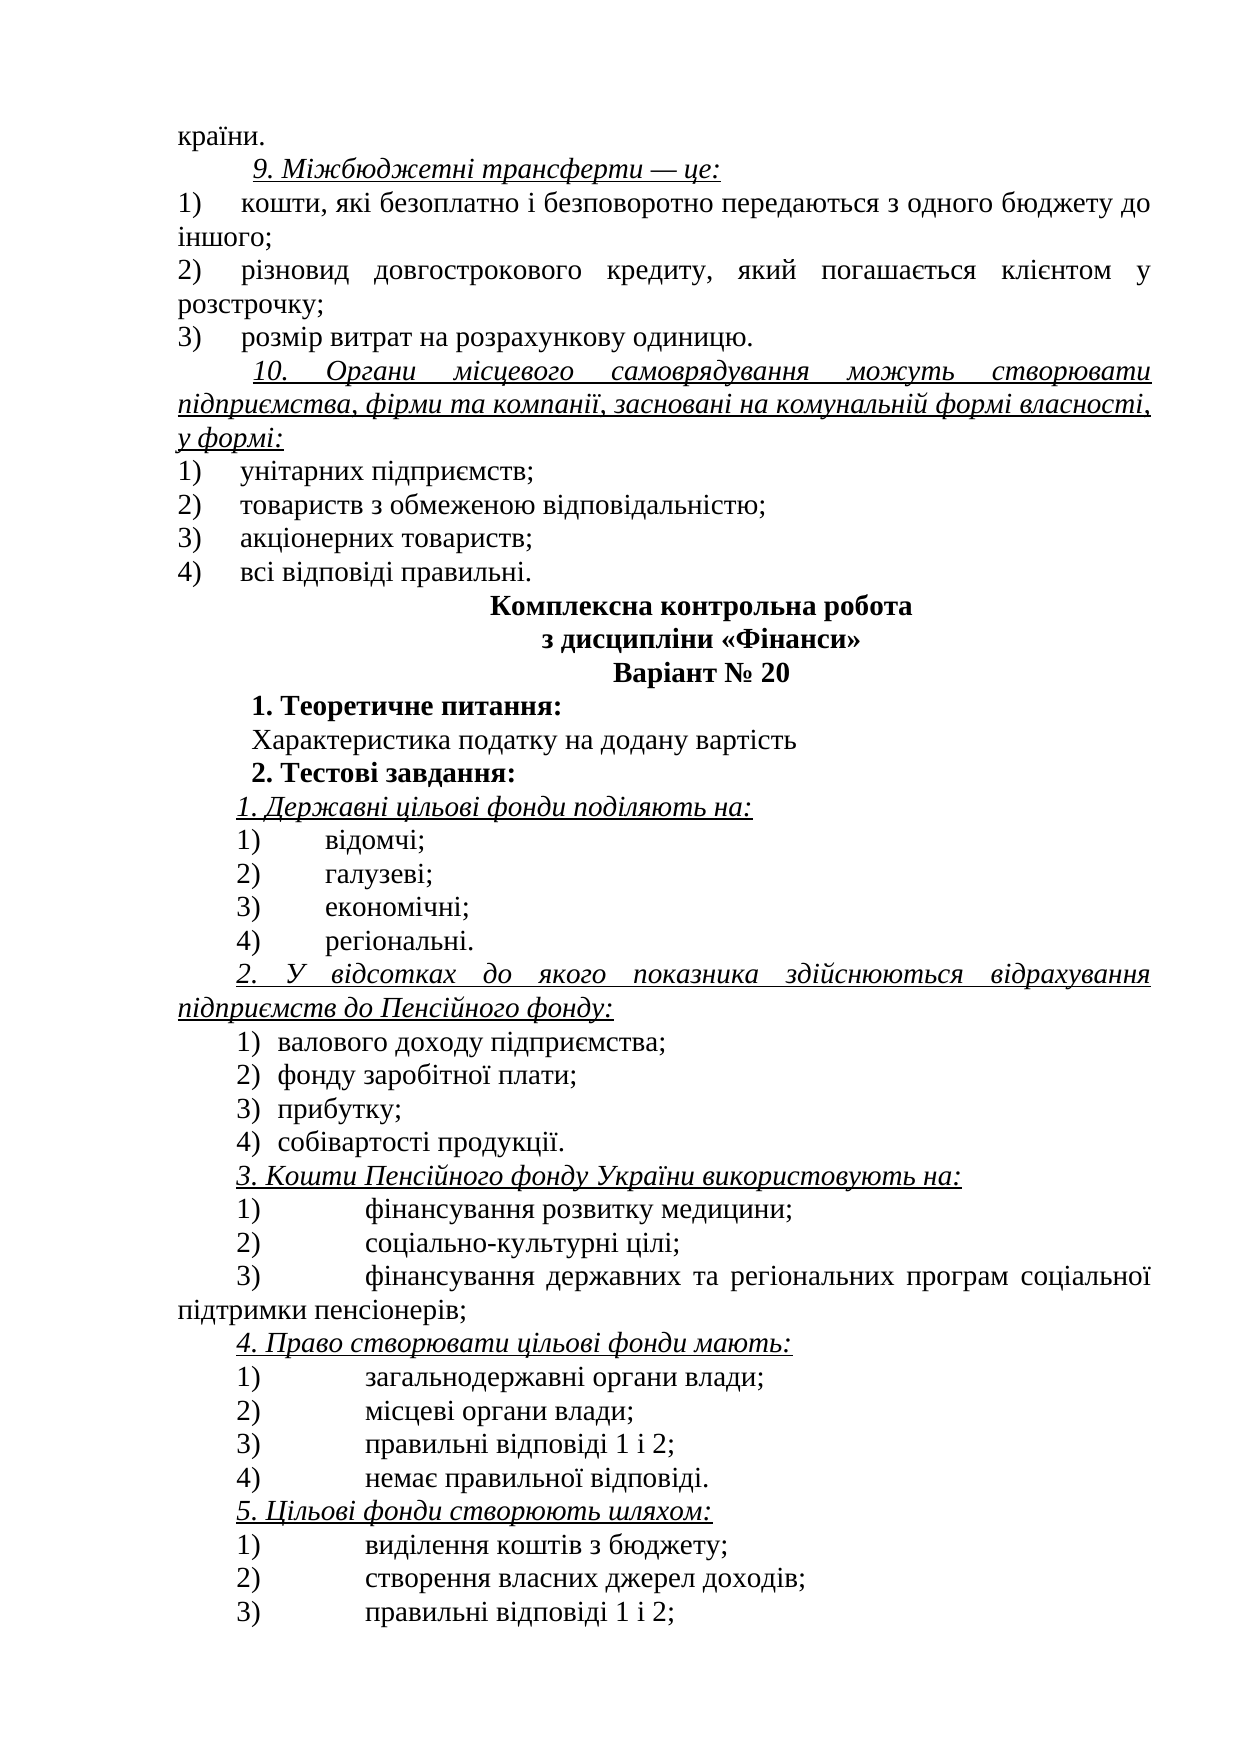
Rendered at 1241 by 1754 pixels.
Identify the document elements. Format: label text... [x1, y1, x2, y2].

list прибутку; [177, 1091, 1152, 1124]
list немає правильної відповіді. [177, 1460, 1152, 1493]
text 4. Право створювати цільові фонди мають: [177, 1326, 1152, 1359]
list собівартості продукції. [177, 1124, 1152, 1158]
list створення власних джерел доходів; [177, 1560, 1152, 1594]
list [177, 118, 1152, 152]
text 1. Державні цільові фонди поділяють на: [177, 789, 1152, 822]
text 1. Теоретичне питання: [177, 688, 1152, 722]
list галузеві; [177, 856, 1152, 889]
list унітарних підприємств; [177, 453, 1152, 487]
text 2. У відсотках до якого показника здійснюються відрахування підприємств до Пенсійного фонду: [177, 957, 1152, 1024]
text 2. Тестові завдання: [177, 755, 1152, 789]
list виділення коштів з бюджету; [177, 1527, 1152, 1560]
text 9. Міжбюджетні трансферти — це: [177, 152, 1152, 185]
list фінансування розвитку медицини; [177, 1191, 1152, 1225]
text 3. Кошти Пенсійного фонду України використовують на: [177, 1158, 1152, 1191]
list акціонерних товариств; [177, 521, 1152, 554]
list місцеві органи влади; [177, 1393, 1152, 1426]
text 10. Органи місцевого самоврядування можуть створювати підприємства, фірми та компанії, засновані на комунальній формі власності, у формі: [177, 353, 1152, 453]
text з дисципліни «Фінанси» [177, 621, 1152, 655]
list відомчі; [177, 822, 1152, 856]
list правильні відповіді 1 і 2; [177, 1426, 1152, 1460]
text Комплексна контрольна робота [177, 588, 1152, 621]
list фінансування державних та регіональних програм соціальної підтримки пенсіонерів; [177, 1258, 1152, 1326]
text 5. Цільові фонди створюють шляхом: [177, 1493, 1152, 1527]
list регіональні. [177, 923, 1152, 957]
list розмір витрат на розрахункову одиницю. [177, 319, 1152, 353]
list правильні відповіді 1 і 2; [177, 1594, 1152, 1627]
list кошти, які безоплатно і безповоротно передаються з одного бюджету до іншого; [177, 185, 1152, 252]
list всі відповіді правильні. [177, 554, 1152, 588]
text Варіант № 20 [177, 655, 1152, 688]
list економічні; [177, 889, 1152, 923]
list валового доходу підприємства; [177, 1024, 1152, 1057]
list фонду заробітної плати; [177, 1057, 1152, 1091]
list загальнодержавні органи влади; [177, 1359, 1152, 1393]
text Характеристика податку на додану вартість [177, 722, 1152, 755]
list різновид довгострокового кредиту, який погашається клієнтом у розстрочку; [177, 252, 1152, 319]
list товариств з обмеженою відповідальністю; [177, 487, 1152, 521]
list соціально-культурні цілі; [177, 1225, 1152, 1258]
